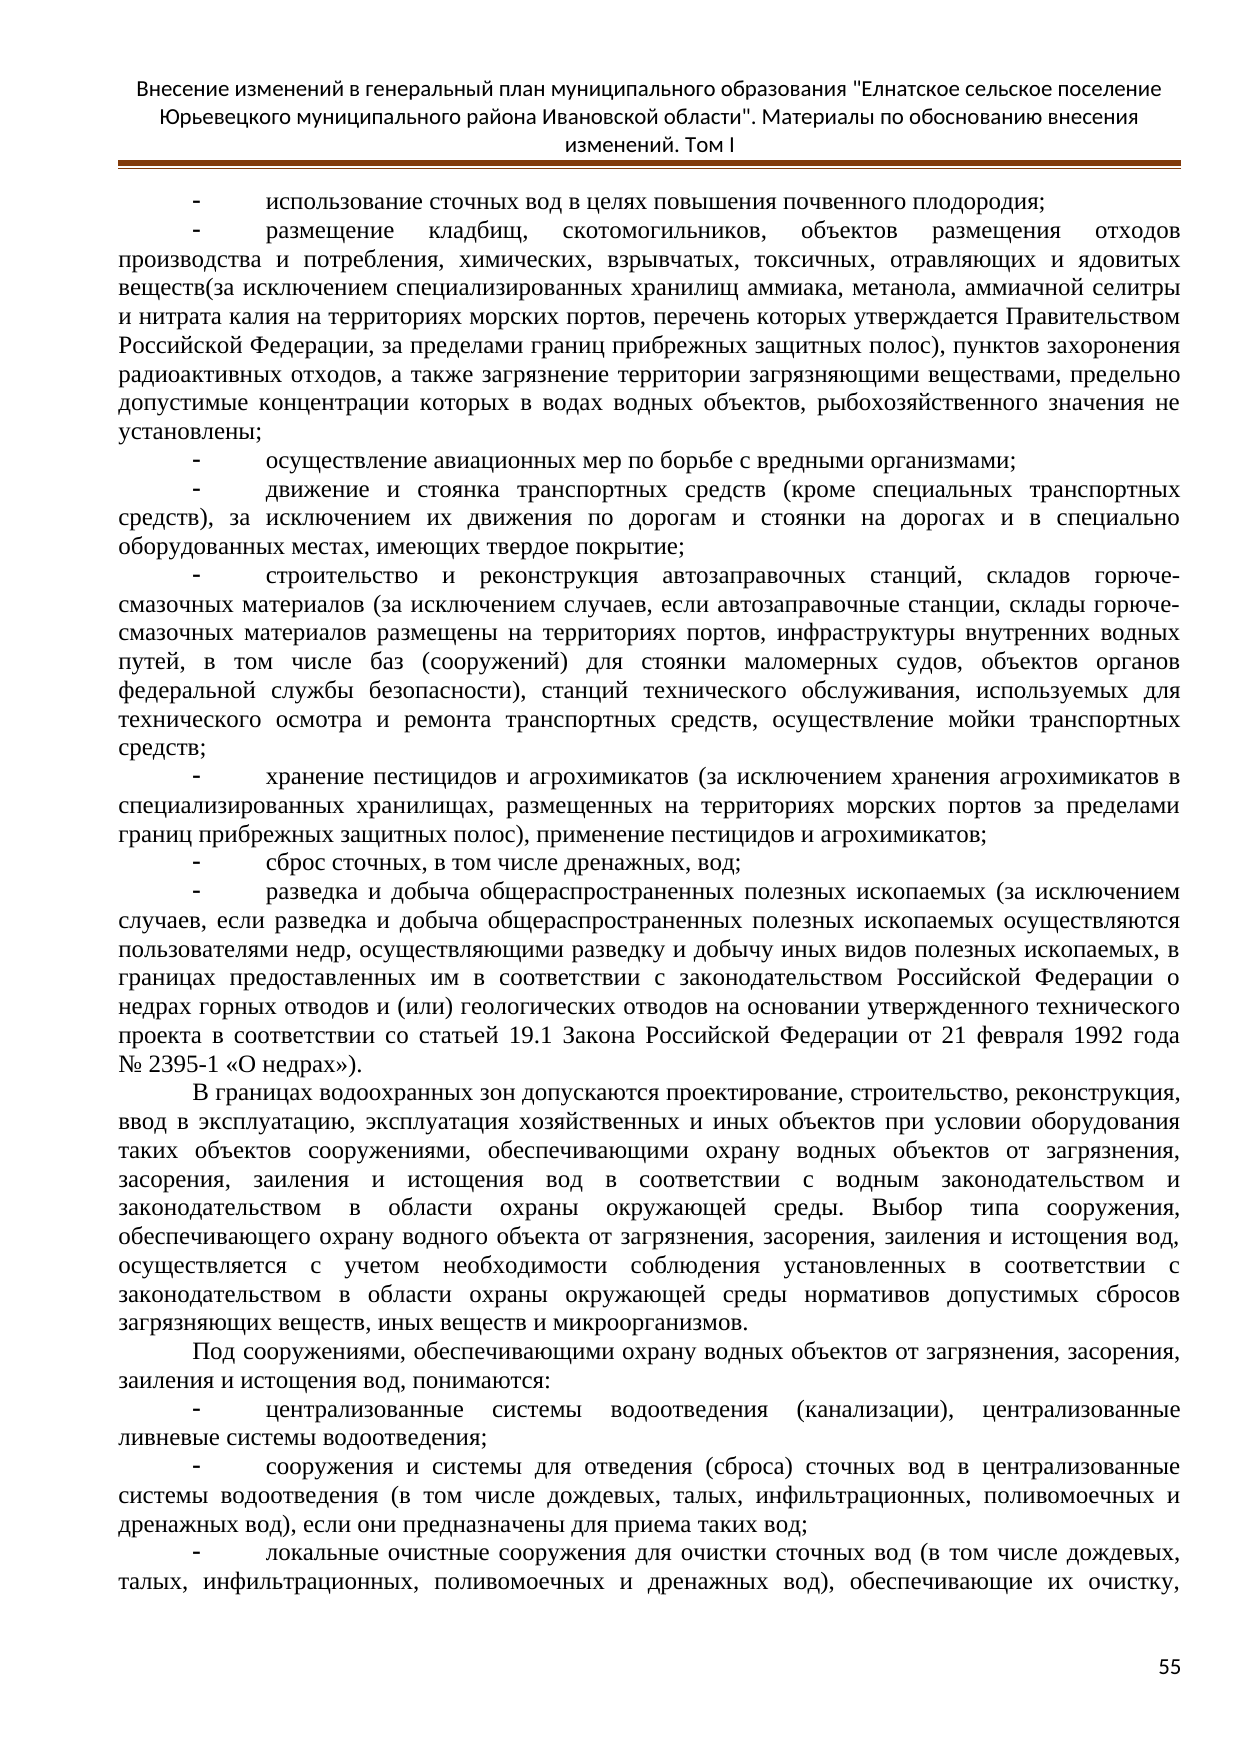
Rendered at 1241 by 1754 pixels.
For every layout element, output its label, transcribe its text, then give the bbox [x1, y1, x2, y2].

list строительство и реконструкция автозаправочных станций, складов горюче-смазочных материалов (за исключением случаев, если автозаправочные станции, склады горюче-смазочных материалов размещены на территориях портов, инфраструктуры внутренних водных путей, в том числе баз (сооружений) для стоянки маломерных судов, объектов органов федеральной службы безопасности), станций технического обслуживания, используемых для технического осмотра и ремонта транспортных средств, осуществление мойки транспортных средств; [118, 560, 1181, 761]
list сброс сточных, в том числе дренажных, вод; [118, 847, 1181, 876]
text В границах водоохранных зон допускаются проектирование, строительство, реконструкция, ввод в эксплуатацию, эксплуатация хозяйственных и иных объектов при условии оборудования таких объектов сооружениями, обеспечивающими охрану водных объектов от загрязнения, засорения, заиления и истощения вод в соответствии с водным законодательством и законодательством в области охраны окружающей среды. Выбор типа сооружения, обеспечивающего охрану водного объекта от загрязнения, засорения, заиления и истощения вод, осуществляется с учетом необходимости соблюдения установленных в соответствии с законодательством в области охраны окружающей среды нормативов допустимых сбросов загрязняющих веществ, иных веществ и микроорганизмов. [118, 1077, 1181, 1336]
list централизованные системы водоотведения (канализации), централизованные ливневые системы водоотведения; [118, 1394, 1181, 1451]
list размещение кладбищ, скотомогильников, объектов размещения отходов производства и потребления, химических, взрывчатых, токсичных, отравляющих и ядовитых веществ(за исключением специализированных хранилищ аммиака, метанола, аммиачной селитры и нитрата калия на территориях морских портов, перечень которых утверждается Правительством Российской Федерации, за пределами границ прибрежных защитных полос), пунктов захоронения радиоактивных отходов, а также загрязнение территории загрязняющими веществами, предельно допустимые концентрации которых в водах водных объектов, рыбохозяйственного значения не установлены; [118, 215, 1181, 445]
list разведка и добыча общераспространенных полезных ископаемых (за исключением случаев, если разведка и добыча общераспространенных полезных ископаемых осуществляются пользователями недр, осуществляющими разведку и добычу иных видов полезных ископаемых, в границах предоставленных им в соответствии с законодательством Российской Федерации о недрах горных отводов и (или) геологических отводов на основании утвержденного технического проекта в соответствии со статьей 19.1 Закона Российской Федерации от № 2395-1 «О недрах»). [118, 876, 1181, 1077]
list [118, 1537, 1181, 1595]
list использование сточных вод в целях повышения почвенного плодородия; [118, 186, 1181, 215]
list хранение пестицидов и агрохимикатов (за исключением хранения агрохимикатов в специализированных хранилищах, размещенных на территориях морских портов за пределами границ прибрежных защитных полос), применение пестицидов и агрохимикатов; [118, 761, 1181, 847]
text Под сооружениями, обеспечивающими охрану водных объектов от загрязнения, засорения, заиления и истощения вод, понимаются: [118, 1336, 1181, 1394]
list движение и стоянка транспортных средств (кроме специальных транспортных средств), за исключением их движения по дорогам и стоянки на дорогах и в специально оборудованных местах, имеющих твердое покрытие; [118, 474, 1181, 560]
list сооружения и системы для отведения (сброса) сточных вод в централизованные системы водоотведения (в том числе дождевых, талых, инфильтрационных, поливомоечных и дренажных вод), если они предназначены для приема таких вод; [118, 1451, 1181, 1537]
list осуществление авиационных мер по борьбе с вредными организмами; [118, 445, 1181, 474]
